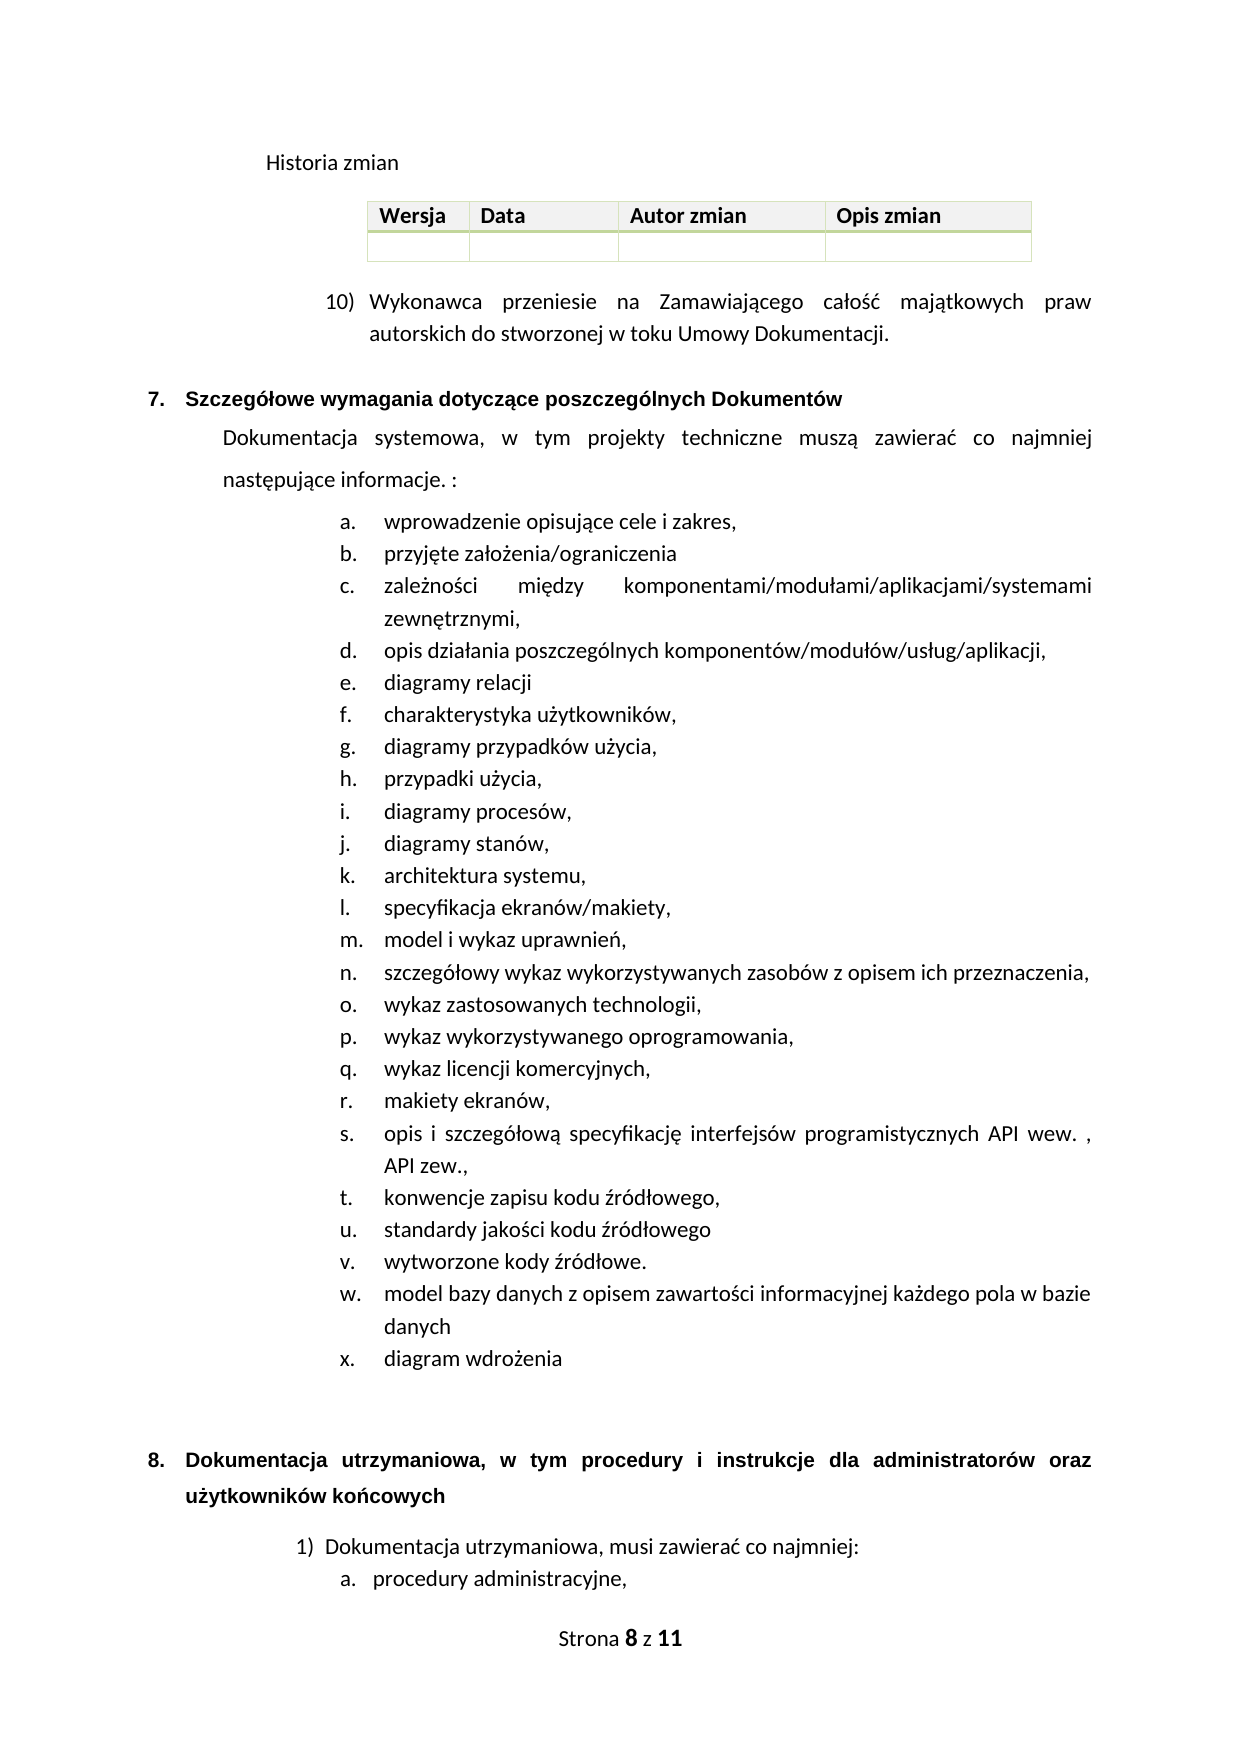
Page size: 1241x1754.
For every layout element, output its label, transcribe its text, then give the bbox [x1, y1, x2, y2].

list diagramy stanów, [339, 829, 1093, 857]
table_cell [368, 233, 469, 261]
table_header Wersja [368, 202, 469, 230]
list diagram wdrożenia [339, 1344, 1093, 1372]
list wprowadzenie opisujące cele i zakres, [339, 507, 1093, 535]
list opis działania poszczególnych komponentów/modułów/usług/aplikacji, [339, 636, 1093, 664]
list Dokumentacja utrzymaniowa, w tym procedury i instrukcje dla administratorów oraz użytkowników końcowych [148, 1448, 1093, 1508]
table_cell [470, 233, 618, 261]
list szczegółowy wykaz wykorzystywanych zasobów z opisem ich przeznaczenia, [339, 958, 1093, 986]
list Dokumentacja utrzymaniowa, musi zawierać co najmniej: [295, 1532, 1093, 1560]
list wykaz wykorzystywanego oprogramowania, [339, 1022, 1093, 1050]
list diagramy procesów, [339, 797, 1093, 825]
table_cell [619, 233, 825, 261]
table_header Opis zmian [826, 202, 1031, 230]
text Dokumentacja systemowa, w tym projekty techniczne muszą zawierać co najmniej następujące informacje. : [223, 423, 1093, 493]
list standardy jakości kodu źródłowego [339, 1215, 1093, 1243]
list opis i szczegółową specyfikację interfejsów programistycznych API wew. , API zew., [339, 1119, 1093, 1179]
text Historia zmian [266, 148, 1093, 176]
list makiety ekranów, [339, 1086, 1093, 1114]
list procedury administracyjne, [340, 1564, 1093, 1593]
list specyfikacja ekranów/makiety, [339, 893, 1093, 921]
list przyjęte założenia/ograniczenia [339, 539, 1093, 567]
list model i wykaz uprawnień, [339, 926, 1093, 953]
list diagramy relacji [339, 668, 1093, 696]
list wykaz licencji komercyjnych, [339, 1054, 1093, 1082]
list model bazy danych z opisem zawartości informacyjnej każdego pola w bazie danych [339, 1279, 1093, 1340]
list Wykonawca przeniesie na Zamawiającego całość majątkowych praw autorskich do stworzonej w toku Umowy Dokumentacji. [325, 287, 1093, 347]
list zależności między komponentami/modułami/aplikacjami/systemami zewnętrznymi, [339, 571, 1093, 632]
table_header Data [470, 202, 618, 230]
list konwencje zapisu kodu źródłowego, [339, 1183, 1093, 1211]
list architektura systemu, [339, 861, 1093, 889]
table_cell [826, 233, 1031, 261]
table_header Autor zmian [619, 202, 825, 230]
list wytworzone kody źródłowe. [339, 1247, 1093, 1275]
list przypadki użycia, [339, 764, 1093, 793]
list charakterystyka użytkowników, [339, 700, 1093, 728]
list wykaz zastosowanych technologii, [339, 990, 1093, 1018]
list diagramy przypadków użycia, [339, 732, 1093, 760]
list Szczegółowe wymagania dotyczące poszczególnych Dokumentów [148, 387, 1093, 411]
